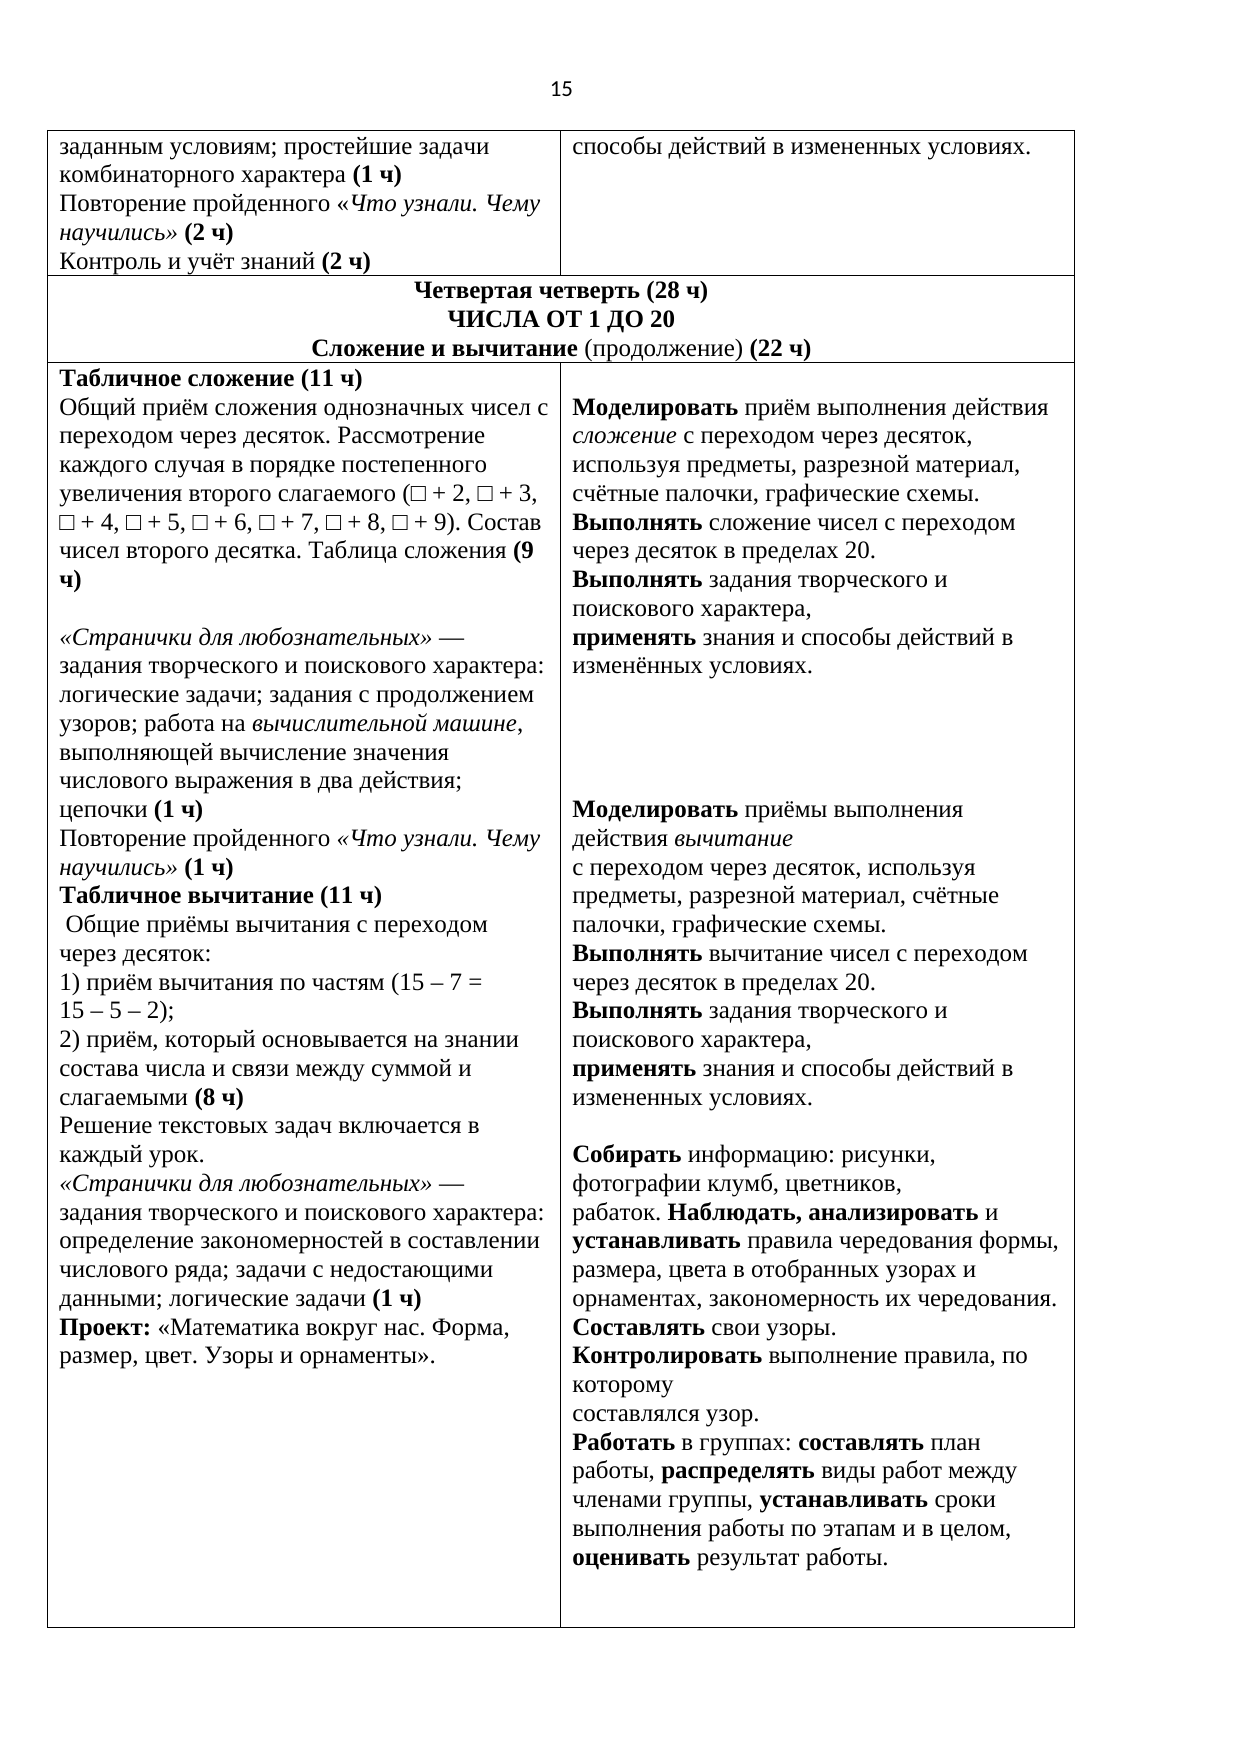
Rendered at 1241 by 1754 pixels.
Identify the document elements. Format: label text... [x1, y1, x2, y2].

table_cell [48, 363, 560, 1627]
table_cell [48, 131, 560, 274]
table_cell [561, 131, 1074, 274]
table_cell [561, 363, 1074, 1627]
table_cell Четвертая четверть (28 ч) ЧИСЛА ОТ 1 ДО 20 Сложение и вычитание (продолжение) (22 ч) [48, 276, 1074, 362]
